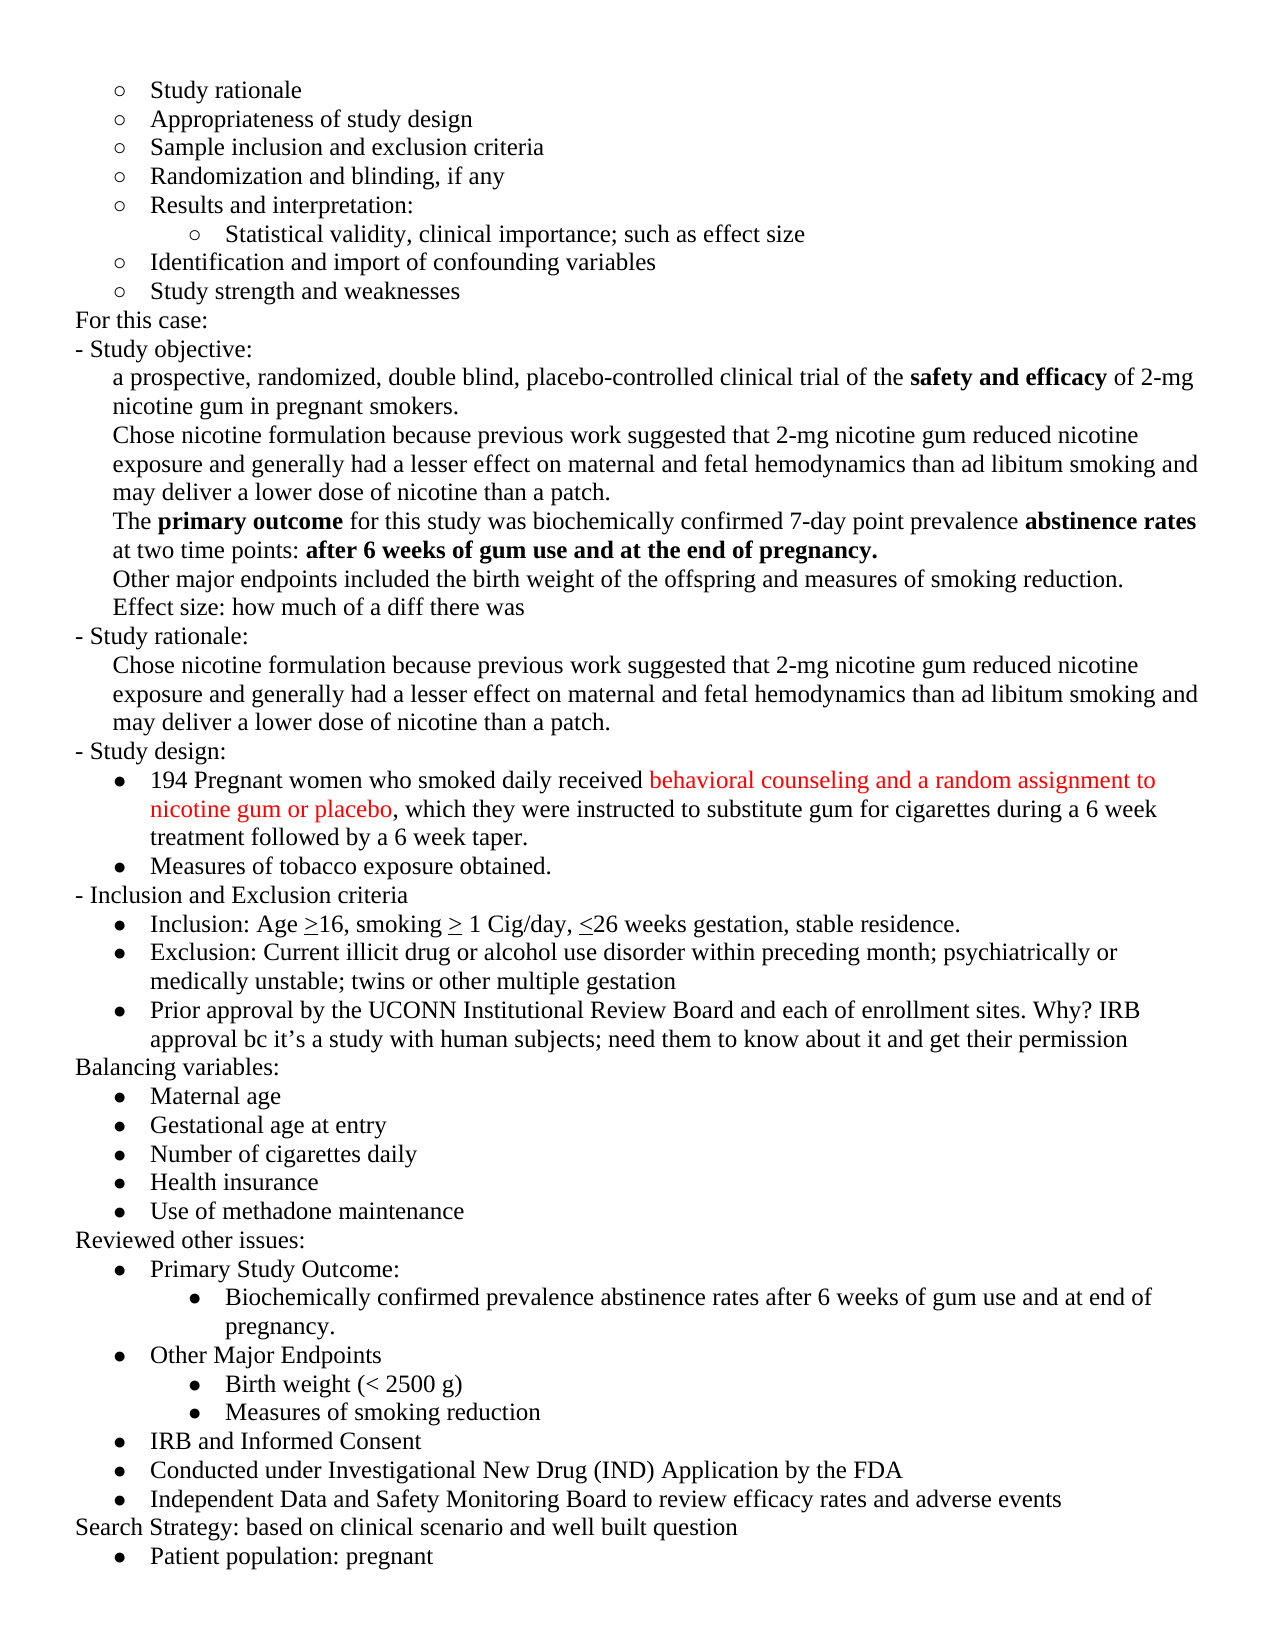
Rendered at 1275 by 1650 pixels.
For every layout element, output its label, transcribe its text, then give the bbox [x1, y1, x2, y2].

text Other major endpoints included the birth weight of the offspring and measures of smoking reduction. [112, 564, 1200, 592]
list Primary Study Outcome: [113, 1254, 1200, 1282]
list Prior approval by the UCONN Institutional Review Board and each of enrollment sites. Why? IRB approval bc it’s a study with human subjects; need them to know about it and get their permission [113, 995, 1200, 1052]
list Randomization and blinding, if any [113, 161, 1200, 190]
text For this case: [75, 305, 1200, 334]
list Health insurance [113, 1167, 1200, 1196]
text Reviewed other issues: [75, 1225, 1200, 1254]
list Study rationale [113, 75, 1200, 104]
list Results and interpretation: [113, 190, 1200, 219]
list Sample inclusion and exclusion criteria [113, 132, 1200, 161]
list Statistical validity, clinical importance; such as effect size [188, 219, 1200, 247]
list Maternal age [113, 1081, 1200, 1110]
list Identification and import of confounding variables [113, 247, 1200, 276]
list Measures of smoking reduction [188, 1397, 1200, 1426]
text Search Strategy: based on clinical scenario and well built question [75, 1512, 1200, 1541]
list Biochemically confirmed prevalence abstinence rates after 6 weeks of gum use and at end of pregnancy. [188, 1282, 1200, 1340]
text - Inclusion and Exclusion criteria [75, 880, 1200, 909]
list Exclusion: Current illicit drug or alcohol use disorder within preceding month; psychiatrically or medically unstable; twins or other multiple gestation [113, 937, 1200, 995]
list Other Major Endpoints [113, 1340, 1200, 1369]
list 194 Pregnant women who smoked daily received behavioral counseling and a random assignment to nicotine gum or placebo, which they were instructed to substitute gum for cigarettes during a 6 week treatment followed by a 6 week taper. [113, 765, 1200, 851]
text Chose nicotine formulation because previous work suggested that 2-mg nicotine gum reduced nicotine exposure and generally had a lesser effect on maternal and fetal hemodynamics than ad libitum smoking and may deliver a lower dose of nicotine than a patch. [112, 650, 1200, 736]
text The primary outcome for this study was biochemically confirmed 7-day point prevalence abstinence rates at two time points: after 6 weeks of gum use and at the end of pregnancy. [112, 506, 1200, 564]
list Use of methadone maintenance [113, 1196, 1200, 1225]
list IRB and Informed Consent [113, 1426, 1200, 1455]
list Measures of tobacco exposure obtained. [113, 851, 1200, 880]
text a prospective, randomized, double blind, placebo-controlled clinical trial of the safety and efficacy of 2-mg nicotine gum in pregnant smokers. [112, 362, 1200, 420]
list Appropriateness of study design [113, 104, 1200, 132]
text Effect size: how much of a diff there was [112, 592, 1200, 621]
list Birth weight (< 2500 g) [188, 1369, 1200, 1397]
list Conducted under Investigational New Drug (IND) Application by the FDA [113, 1455, 1200, 1484]
list Study strength and weaknesses [113, 276, 1200, 305]
list Gestational age at entry [113, 1110, 1200, 1139]
list Patient population: pregnant [113, 1541, 1200, 1570]
text - Study objective: [75, 334, 1200, 362]
text - Study design: [75, 736, 1200, 765]
text Chose nicotine formulation because previous work suggested that 2-mg nicotine gum reduced nicotine exposure and generally had a lesser effect on maternal and fetal hemodynamics than ad libitum smoking and may deliver a lower dose of nicotine than a patch. [112, 420, 1200, 506]
list Independent Data and Safety Monitoring Board to review efficacy rates and adverse events [113, 1484, 1200, 1512]
text - Study rationale: [75, 621, 1200, 650]
list Inclusion: Age >16, smoking > 1 Cig/day, <26 weeks gestation, stable residence. [113, 909, 1200, 937]
text Balancing variables: [75, 1052, 1200, 1081]
list Number of cigarettes daily [113, 1139, 1200, 1167]
